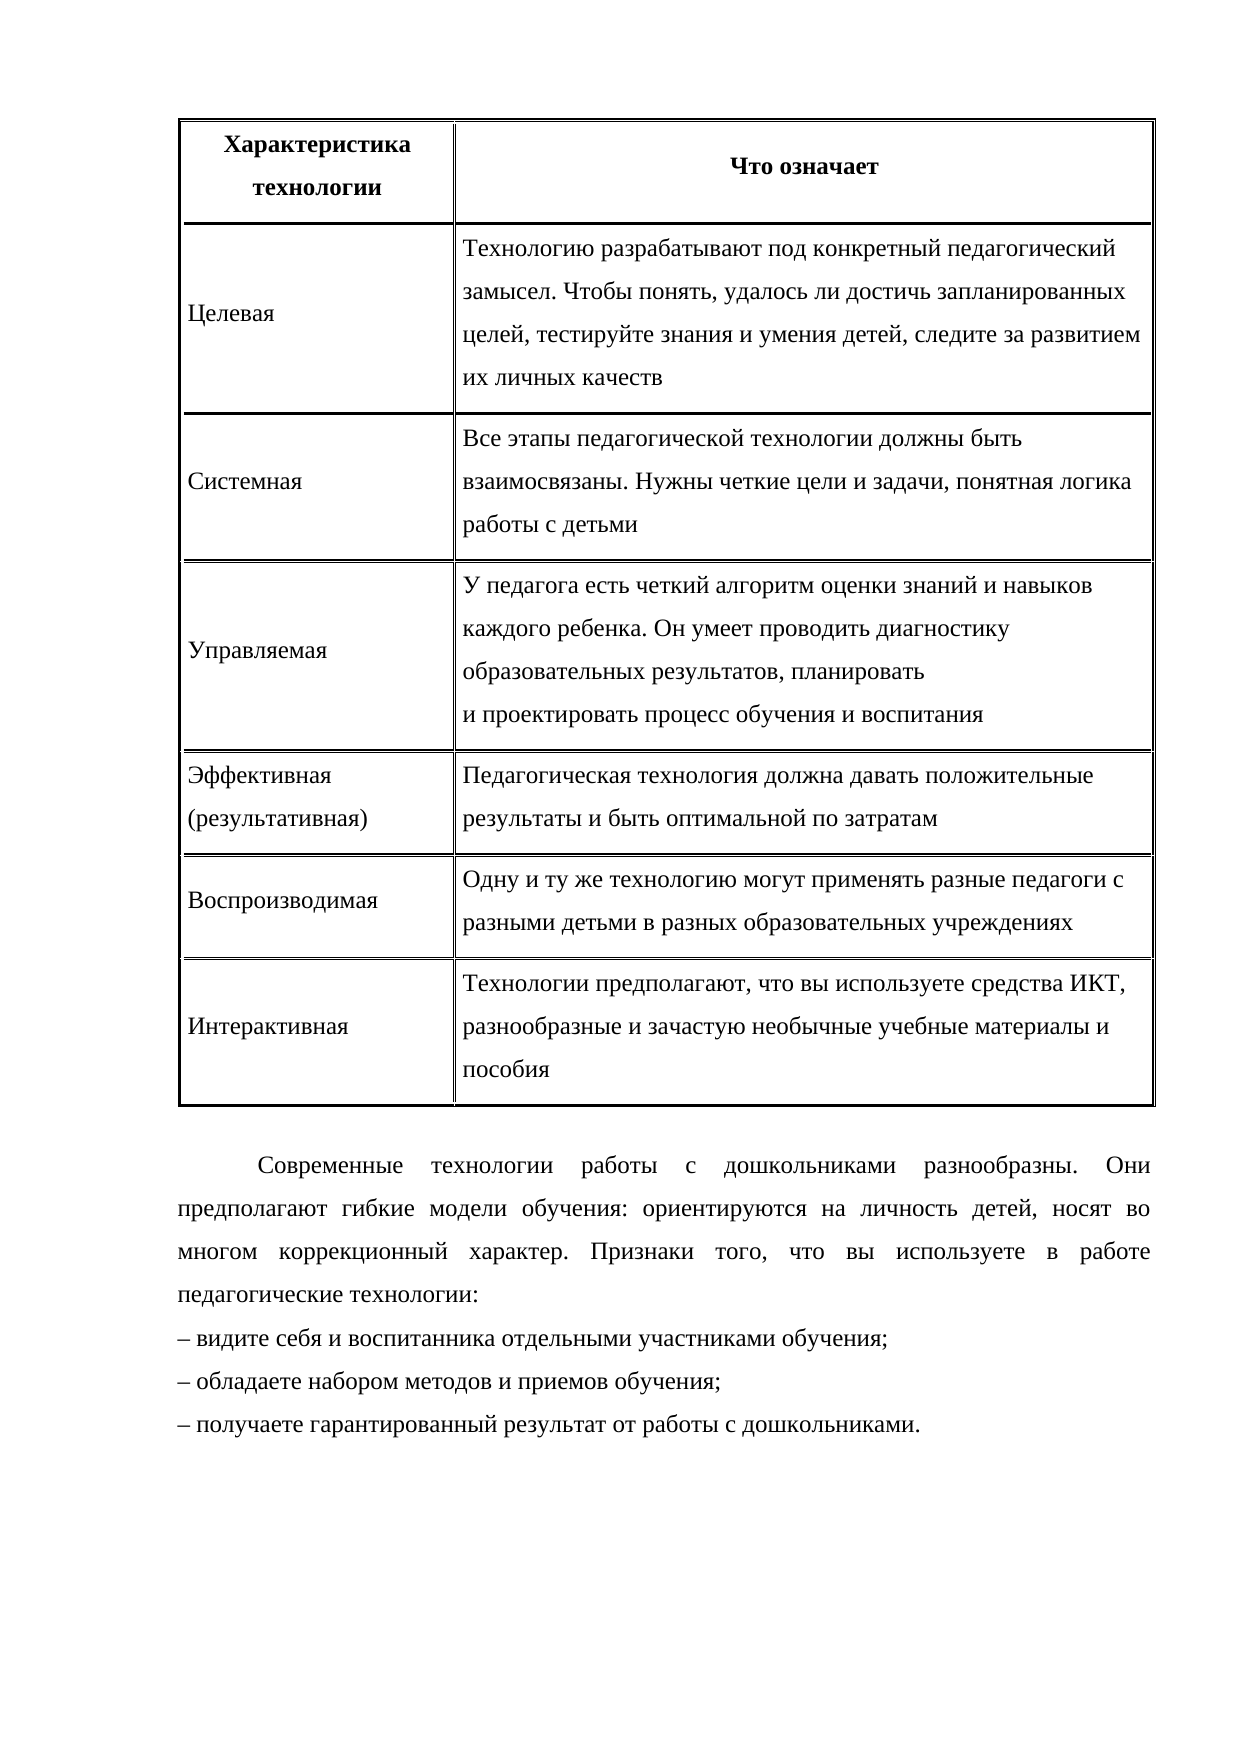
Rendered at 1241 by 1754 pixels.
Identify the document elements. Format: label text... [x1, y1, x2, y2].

text Современные технологии работы с дошкольниками разнообразны. Они предполагают гибкие модели обучения: ориентируются на личность детей, носят во многом коррекционный характер. Признаки того, что вы используете в работе педагогические технологии: [177, 1150, 1152, 1308]
table_cell У педагога есть четкий алгоритм оценки знаний и навыков каждого ребенка. Он умеет проводить диагностику образовательных результатов, планировать и проектировать процесс обучения и воспитания [456, 559, 1153, 749]
table_header Характеристика технологии [181, 122, 455, 222]
text – видите себя и воспитанника отдельными участниками обучения; – обладаете набором методов и приемов обучения; – получаете гарантированный результат от работы с дошкольниками. [177, 1323, 1152, 1438]
table_cell Системная [181, 412, 453, 559]
table_cell Все этапы педагогической технологии должны быть взаимосвязаны. Нужны четкие цели и задачи, понятная логика работы с детьми [456, 412, 1152, 559]
table_cell Воспроизводимая [181, 853, 453, 957]
table_cell Целевая [181, 222, 453, 412]
table_cell Педагогическая технология должна давать положительные результаты и быть оптимальной по затратам [456, 749, 1153, 853]
table_cell Технологию разрабатывают под конкретный педагогический замысел. Чтобы понять, удалось ли достичь запланированных целей, тестируйте знания и умения детей, следите за развитием их личных качеств [456, 222, 1152, 412]
table_cell Эффективная (результативная) [181, 749, 453, 853]
table_cell Интерактивная [180, 957, 455, 1104]
table_cell Технологии предполагают, что вы используете средства ИКТ, разнообразные и зачастую необычные учебные материалы и пособия [455, 957, 1154, 1104]
table_cell Управляемая [181, 559, 453, 749]
table_cell Одну и ту же технологию могут применять разные педагоги с разными детьми в разных образовательных учреждениях [456, 853, 1153, 957]
table_header Что означает [455, 122, 1152, 222]
